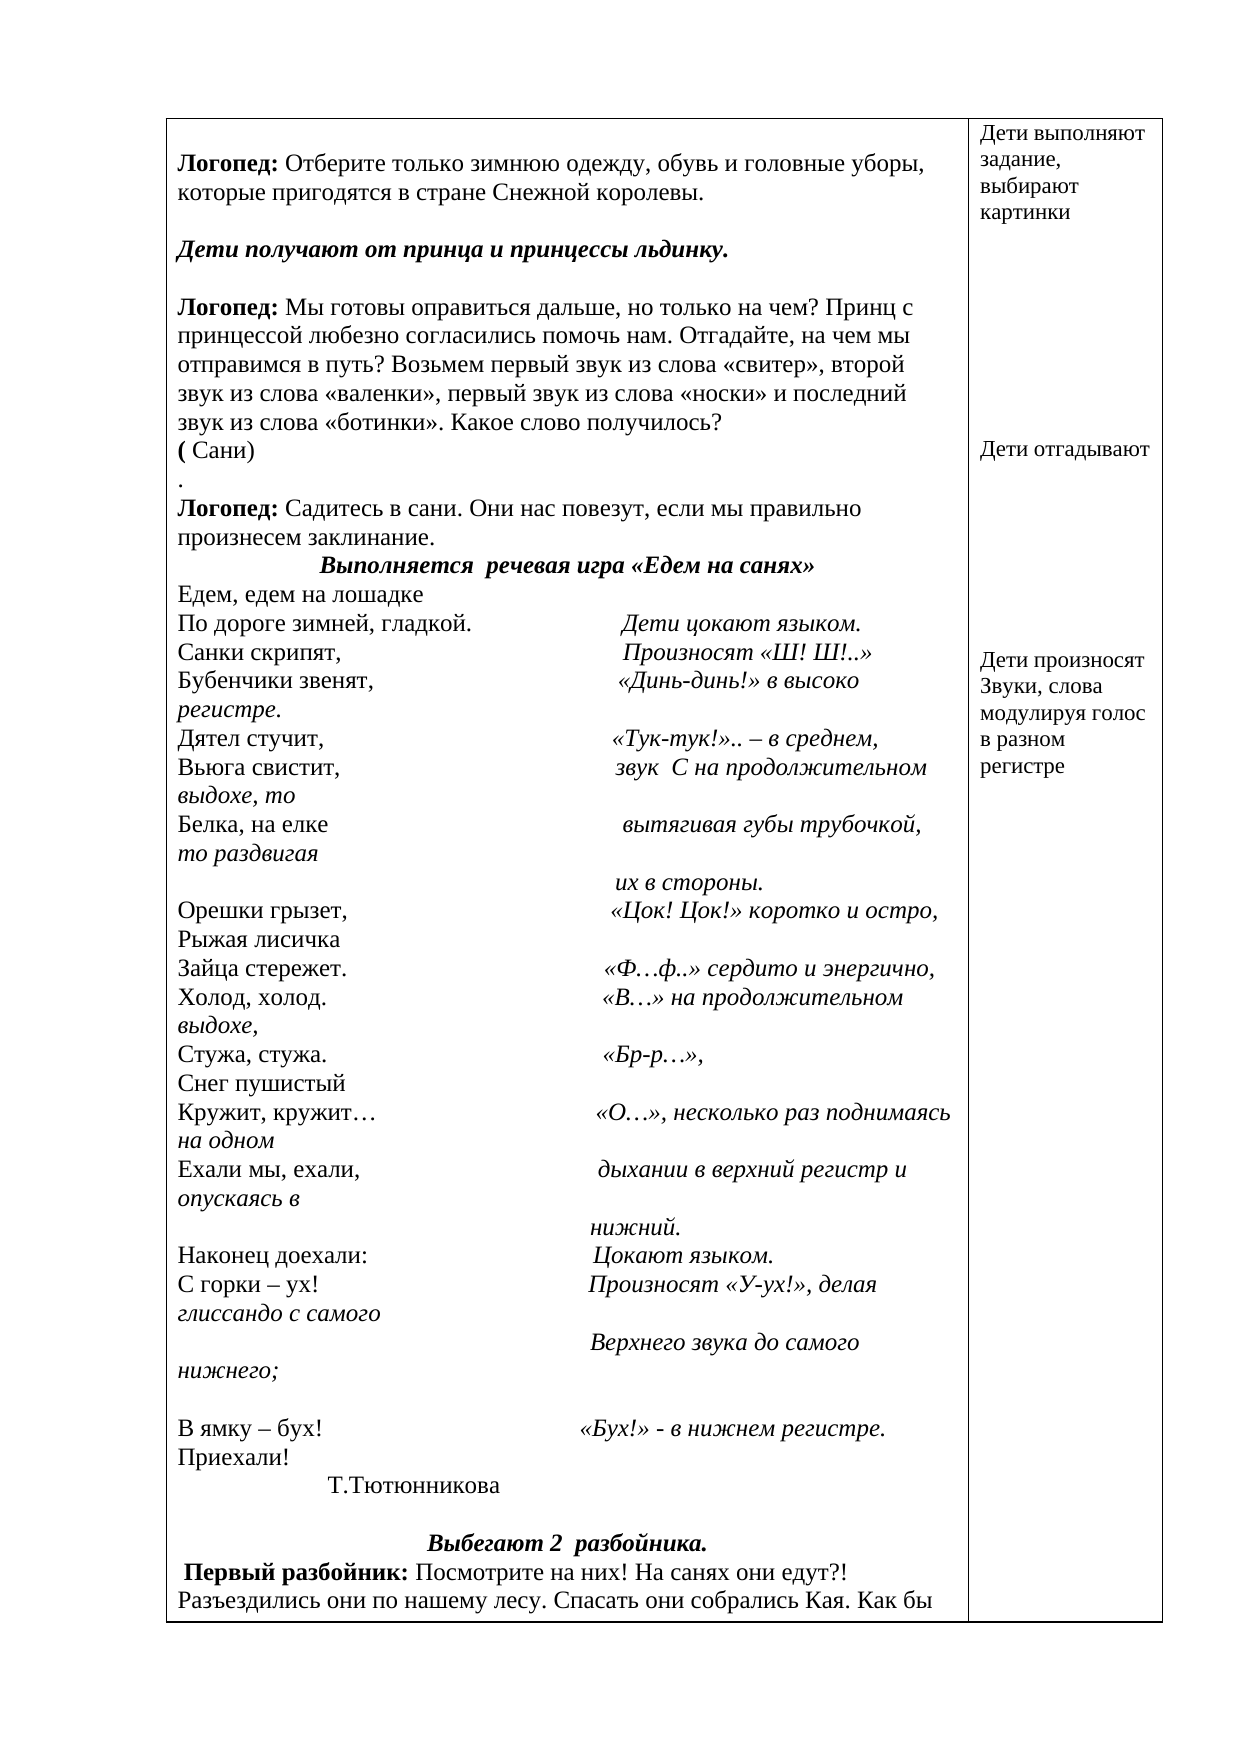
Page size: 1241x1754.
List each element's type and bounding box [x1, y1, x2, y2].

table_cell [167, 119, 968, 1621]
table_cell [969, 119, 1162, 1621]
